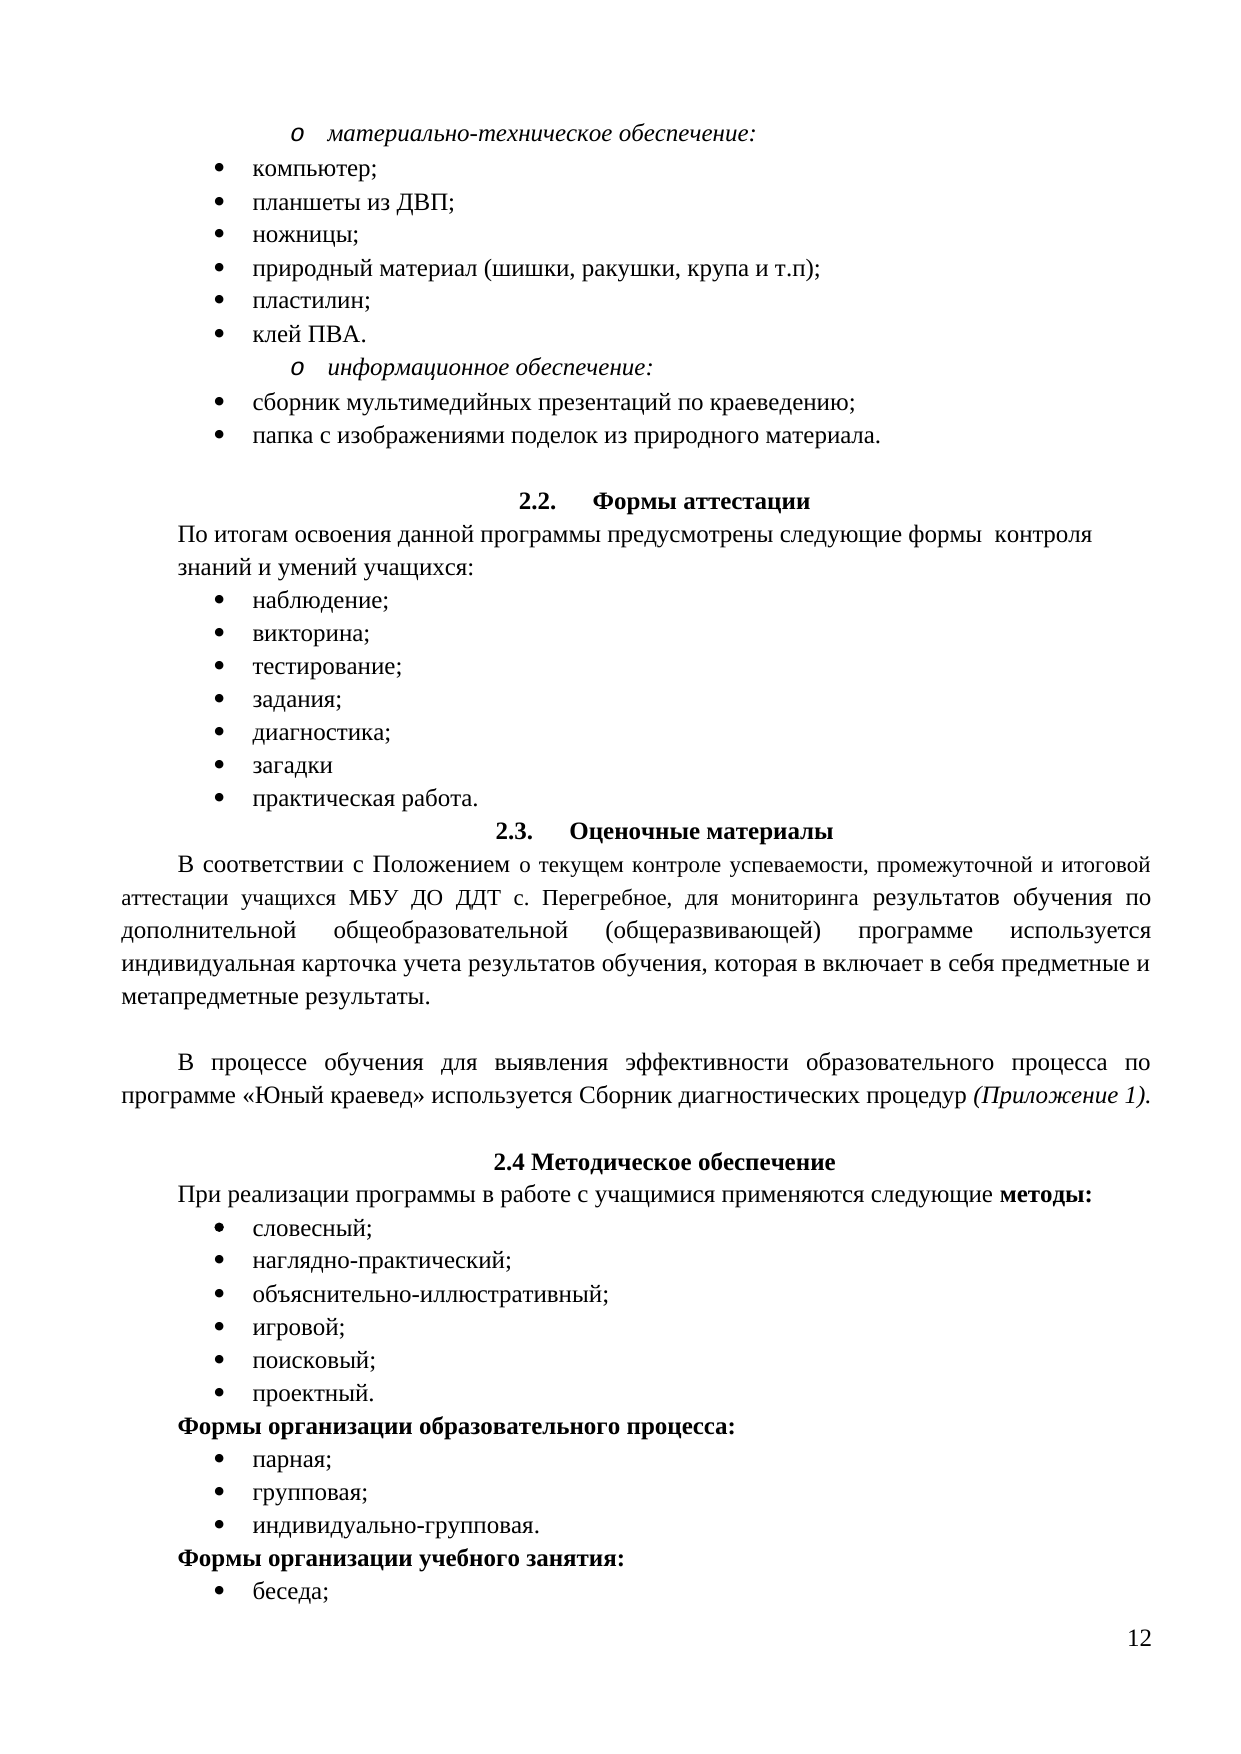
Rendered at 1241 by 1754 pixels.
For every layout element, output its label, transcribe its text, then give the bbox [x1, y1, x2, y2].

list беседа; [215, 1576, 1152, 1604]
list Формы аттестации [177, 486, 1152, 515]
list индивидуально-групповая. [215, 1510, 1152, 1538]
list поисковый; [215, 1345, 1152, 1373]
list Методическое обеспечение [177, 1147, 1152, 1175]
list материально-техническое обеспечение: [290, 118, 1152, 149]
text Формы организации образовательного процесса: [177, 1411, 1152, 1439]
list проектный. [215, 1378, 1152, 1406]
list природный материал (шишки, ракушки, крупа и т.п); [215, 253, 1152, 281]
list наблюдение; [215, 585, 1152, 614]
list объяснительно-иллюстративный; [215, 1279, 1152, 1307]
list викторина; [215, 618, 1152, 647]
text В процессе обучения для выявления эффективности образовательного процесса по программе «Юный краевед» используется Сборник диагностических процедур (Приложение 1). [121, 1047, 1152, 1109]
list словесный; [215, 1213, 1152, 1241]
list компьютер; [215, 153, 1152, 182]
list парная; [215, 1444, 1152, 1472]
list ножницы; [215, 219, 1152, 248]
list игровой; [215, 1312, 1152, 1340]
list папка с изображениями поделок из природного материала. [215, 420, 1152, 449]
list наглядно-практический; [215, 1246, 1152, 1274]
list групповая; [215, 1477, 1152, 1506]
text При реализации программы в работе с учащимися применяются следующие методы: [177, 1179, 1152, 1208]
list загадки [215, 750, 1152, 779]
list информационное обеспечение: [290, 352, 1152, 382]
list пластилин; [215, 286, 1152, 314]
text Формы организации учебного занятия: [177, 1543, 1152, 1572]
list диагностика; [215, 717, 1152, 746]
list практическая работа. [215, 783, 1152, 812]
list Оценочные материалы [177, 816, 1152, 845]
list клей ПВА. [215, 319, 1152, 347]
list задания; [215, 684, 1152, 713]
text В соответствии с Положением о текущем контроле успеваемости, промежуточной и итоговой аттестации учащихся МБУ ДО ДДТ с. Перегребное, для мониторинга результатов обучения по дополнительной общеобразовательной (общеразвивающей) программе используется индивидуальная карточка учета результатов обучения, которая в включает в себя предметные и метапредметные результаты. [121, 849, 1152, 1010]
list сборник мультимедийных презентаций по краеведению; [215, 387, 1152, 416]
list тестирование; [215, 651, 1152, 680]
list По итогам освоения данной программы предусмотрены следующие формы контроля знаний и умений учащихся: [177, 519, 1152, 581]
list планшеты из ДВП; [215, 187, 1152, 215]
